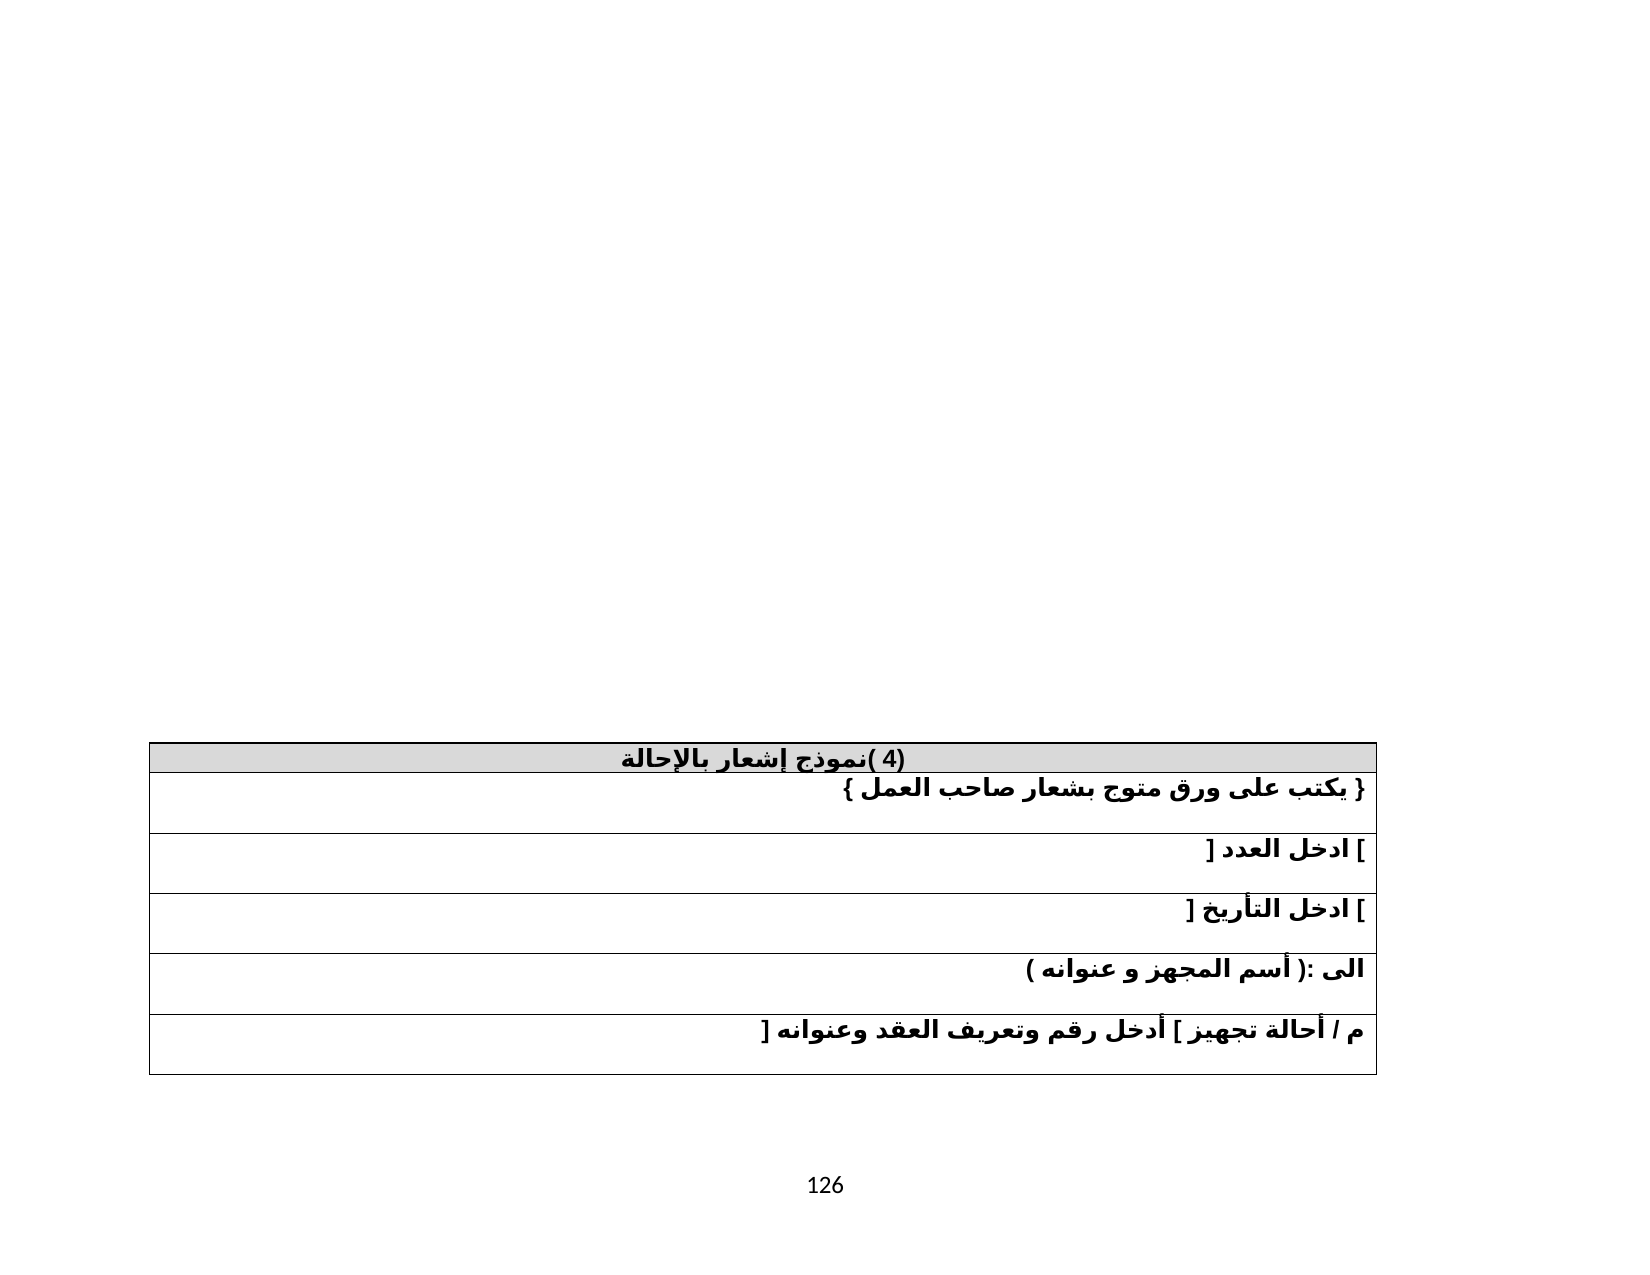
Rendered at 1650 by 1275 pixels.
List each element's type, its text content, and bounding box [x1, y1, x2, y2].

table_header (4 )نموذج إشعار بالإحالة [150, 744, 1376, 772]
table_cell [150, 1015, 1376, 1074]
table_cell ] ادخل العدد [ [150, 834, 1376, 893]
table_cell ] ادخل التأريخ [ [150, 894, 1376, 953]
table_cell { يكتب على ورق متوج بشعار صاحب العمل } [150, 773, 1376, 833]
table_cell الى :( أسم المجهز و عنوانه ) [150, 954, 1376, 1013]
